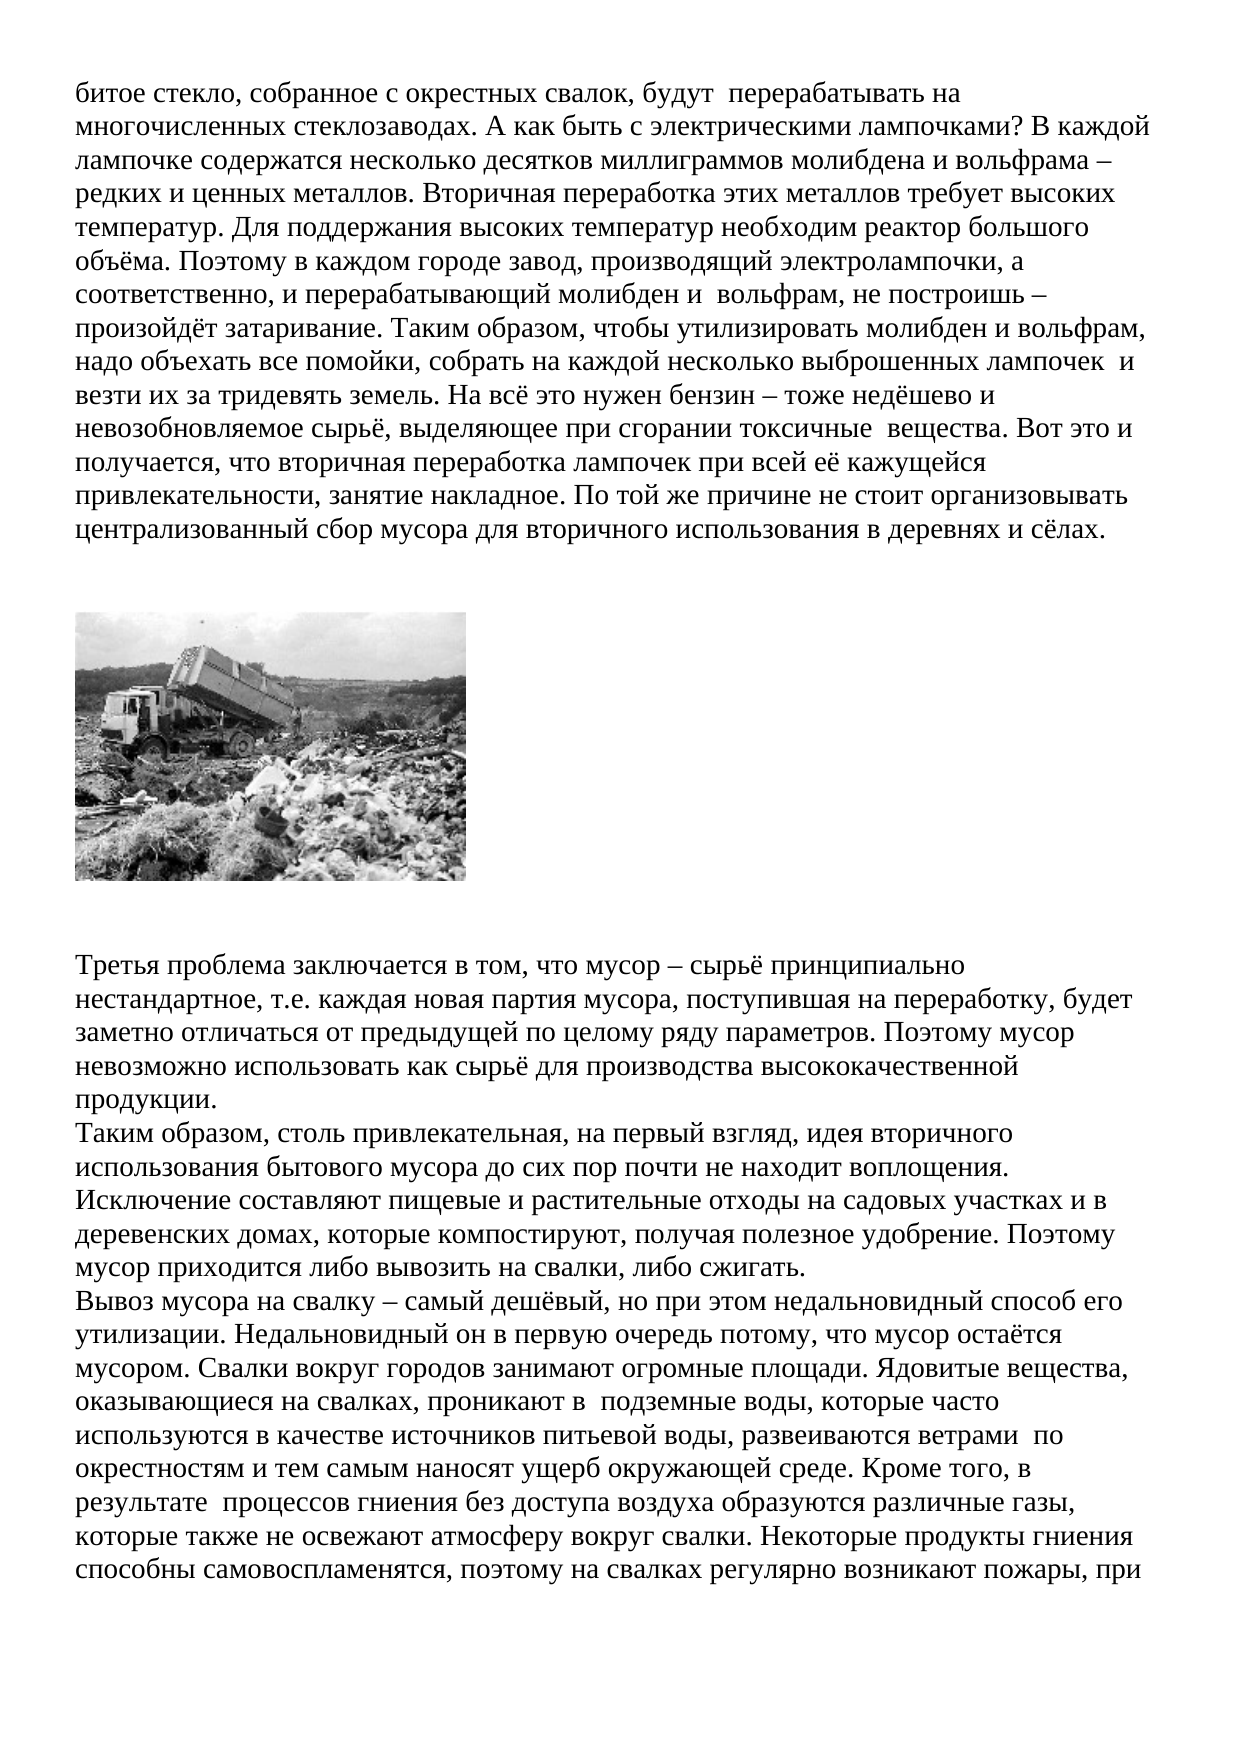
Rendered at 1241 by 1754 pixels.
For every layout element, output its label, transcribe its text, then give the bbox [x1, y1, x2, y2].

picture [75, 611, 466, 881]
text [75, 1283, 1152, 1585]
text Третья проблема заключается в том, что мусор – сырьё принципиально нестандартное, т.е. каждая новая партия мусора, поступившая на переработку, будет заметно отличаться от предыдущей по целому ряду параметров. Поэтому мусор невозможно использовать как сырьё для производства высококачественной продукции. [75, 947, 1152, 1115]
text Таким образом, столь привлекательная, на первый взгляд, идея вторичного использования бытового мусора до сих пор почти не находит воплощения. Исключение составляют пищевые и растительные отходы на садовых участках и в деревенских домах, которые компостируют, получая полезное удобрение. Поэтому мусор приходится либо вывозить на свалки, либо сжигать. [75, 1115, 1152, 1283]
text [75, 75, 1152, 544]
